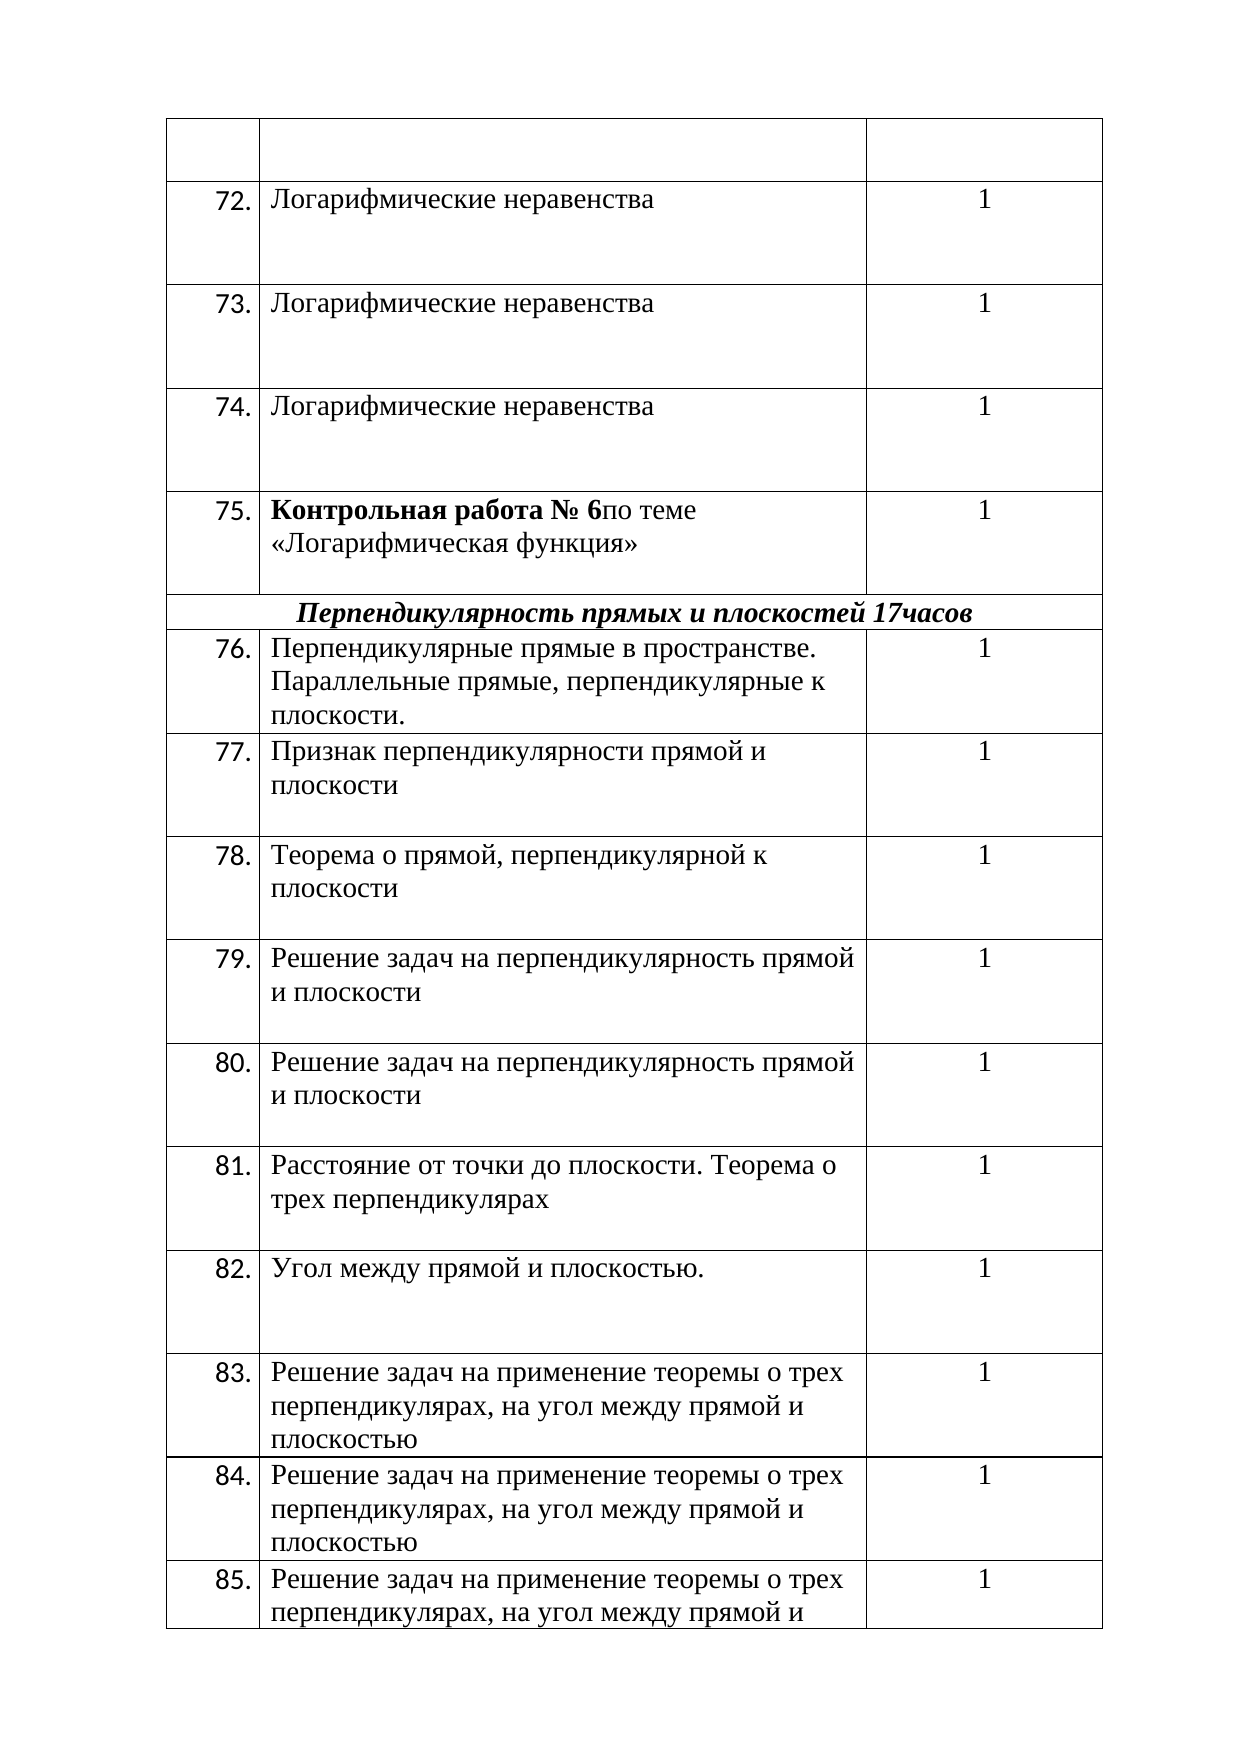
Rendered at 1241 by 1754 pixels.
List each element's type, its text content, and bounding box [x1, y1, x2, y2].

table_cell Теорема о прямой, перпендикулярной к плоскости [260, 837, 866, 939]
table_cell 1 [867, 1561, 1102, 1628]
table_cell Решение задач на перпендикулярность прямой и плоскости [260, 940, 866, 1043]
table_cell Логарифмические неравенства [260, 182, 866, 284]
table_cell 1 [867, 940, 1102, 1043]
table_cell 1 [867, 1251, 1102, 1353]
table_cell Перпендикулярные прямые в пространстве. Параллельные прямые, перпендикулярные к плоскости. [260, 630, 866, 732]
table_cell [167, 182, 259, 284]
table_cell [167, 119, 259, 181]
table_cell Угол между прямой и плоскостью. [260, 1251, 866, 1353]
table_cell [260, 119, 866, 181]
table_cell [167, 630, 259, 732]
table_cell [167, 940, 259, 1043]
table_cell [167, 837, 259, 939]
table_cell 1 [867, 630, 1102, 732]
table_cell Расстояние от точки до плоскости. Теорема о трех перпендикулярах [260, 1147, 866, 1249]
table_cell [167, 1044, 259, 1146]
table_cell 1 [867, 1147, 1102, 1249]
table_cell 1 [867, 182, 1102, 284]
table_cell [260, 1561, 866, 1628]
table_cell 1 [867, 119, 1102, 181]
table_cell 1 [867, 734, 1102, 836]
table_cell Признак перпендикулярности прямой и плоскости [260, 734, 866, 836]
table_cell 1 [867, 285, 1102, 387]
table_cell [167, 1147, 259, 1249]
table_cell [167, 734, 259, 836]
table_cell [167, 1561, 259, 1628]
table_cell 1 [867, 1458, 1102, 1560]
table_cell Решение задач на применение теоремы о трех перпендикулярах, на угол между прямой и плоскостью [260, 1354, 866, 1456]
table_cell 1 [867, 1354, 1102, 1456]
table_cell Логарифмические неравенства [260, 285, 866, 387]
table_cell [167, 1458, 259, 1560]
table_cell [167, 285, 259, 387]
table_cell 1 [867, 837, 1102, 939]
table_cell Решение задач на перпендикулярность прямой и плоскости [260, 1044, 866, 1146]
table_cell 1 [867, 389, 1102, 491]
table_cell 1 [867, 1044, 1102, 1146]
table_cell [167, 389, 259, 491]
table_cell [260, 1458, 866, 1560]
table_cell [167, 1251, 259, 1353]
table_cell Перпендикулярность прямых и плоскостей 17часов [167, 595, 1102, 629]
table_cell Логарифмические неравенства [260, 389, 866, 491]
table_cell Контрольная работа № 6по теме «Логарифмическая функция» [260, 492, 866, 594]
table_cell [167, 1354, 259, 1456]
table_cell 1 [867, 492, 1102, 594]
table_cell [167, 492, 259, 594]
